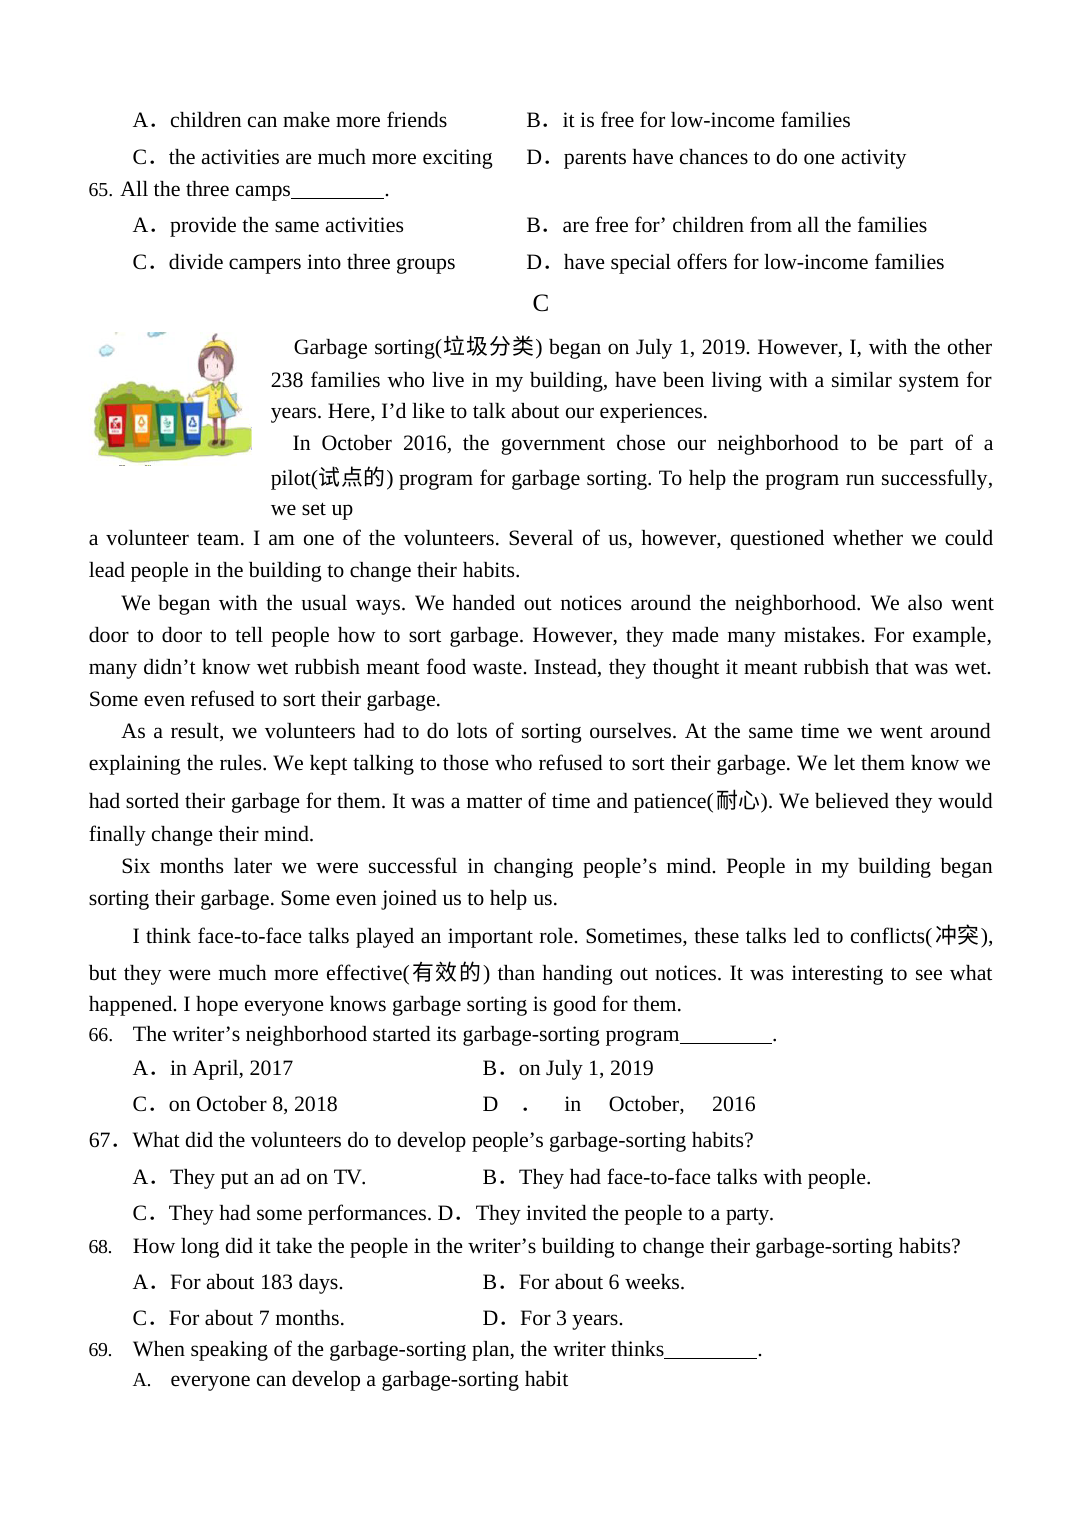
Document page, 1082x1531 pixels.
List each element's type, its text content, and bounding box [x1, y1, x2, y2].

text We began with the usual ways. We handed out notices around the neighborhood. We also went door to door to tell people how to sort garbage. However, they made many mistakes. For example, many didn’t know wet rubbish meant food waste. Instead, they thought it meant rubbish that was wet. Some even refused to sort their garbage. [88, 589, 993, 711]
text A．They put an ad on TV. B．They had face-to-face talks with people. C．They had some performances. D．They invited the people to a party. [132, 1159, 872, 1227]
picture [88, 332, 252, 466]
text As a result, we volunteers had to do lots of sorting ourselves. At the same time we went around explaining the rules. We kept talking to those who refused to sort their garbage. We let them know we had sorted their garbage for them. It was a matter of time and patience(耐心). We believed they would finally change their mind. [88, 718, 993, 846]
list The writer’s neighborhood started its garbage-sorting program . [88, 1021, 1006, 1046]
text A．in April, 2017 B．on July 1, 2019 [132, 1050, 1006, 1082]
list everyone can develop a garbage-sorting habit [132, 1366, 1006, 1391]
text A．For about 183 days. B．For about 6 weeks. [132, 1264, 1006, 1296]
list How long did it take the people in the writer’s building to change their garbage-sorting habits? [88, 1232, 1006, 1259]
text In October 2016, the government chose our neighborhood to be part of a pilot(试点的) program for garbage sorting. To help the program run successfully, we set up [271, 430, 993, 520]
text C．For about 7 months. D．For 3 years. [132, 1300, 1006, 1332]
text A．provide the same activities B．are free for’ children from all the families C．divide campers into three groups D．have special offers for low-income families [132, 207, 945, 276]
text a volunteer team. I am one of the volunteers. Several of us, however, questioned whether we could lead people in the building to change their habits. [88, 525, 993, 582]
text A．children can make more friends B．it is free for low-income families C．the activities are much more exciting D．parents have chances to do one activity [132, 102, 907, 170]
text I think face-to-face talks played an important role. Sometimes, these talks led to conflicts(冲突), but they were much more effective(有效的) than handing out notices. It was interesting to see what happened. I hope everyone knows garbage sorting is good for them. [88, 918, 993, 1016]
list All the three camps . [88, 176, 1006, 202]
text Garbage sorting(垃圾分类) began on July 1, 2019. However, I, with the other 238 families who live in my building, have been living with a similar system for years. Here, I’d like to talk about our experiences. [271, 329, 993, 423]
list When speaking of the garbage-sorting plan, the writer thinks . [88, 1336, 1006, 1361]
subtitle C [75, 288, 1006, 317]
text C．on October 8, 2018 D．in October, 2016 67．What did the volunteers do to develop people’s garbage-sorting habits? [88, 1086, 756, 1154]
text Six months later we were successful in changing people’s mind. People in my building began sorting their garbage. Some even joined us to help us. [88, 853, 993, 911]
